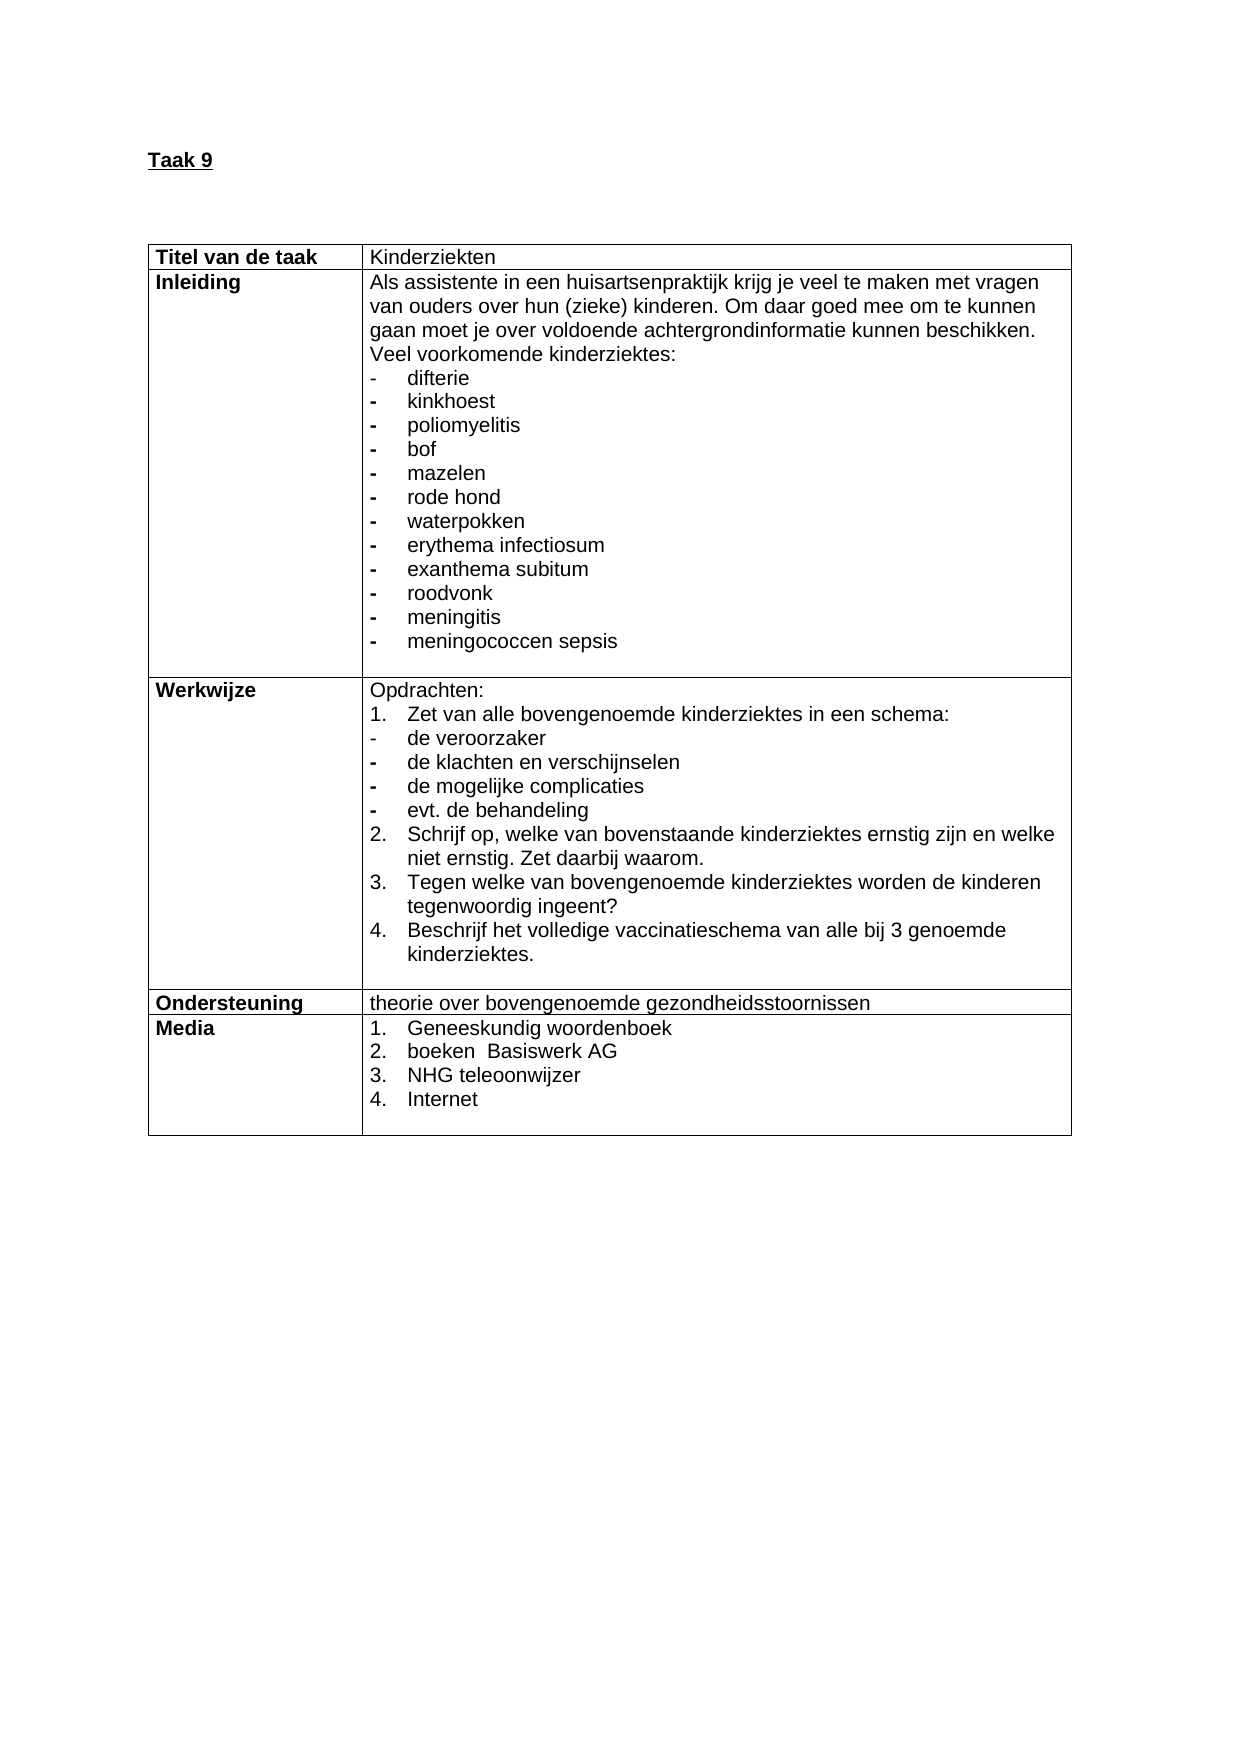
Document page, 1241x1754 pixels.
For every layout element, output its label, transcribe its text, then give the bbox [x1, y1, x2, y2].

table_cell Ondersteuning [149, 990, 362, 1014]
table_cell Als assistente in een huisartsenpraktijk krijg je veel te maken met vragen van ouders over hun (zieke) kinderen. Om daar goed mee om te kunnen gaan moet je over voldoende achtergrondinformatie kunnen beschikken. Veel voorkomende kinderziektes: difterie kinkhoest poliomyelitis bof mazelen rode hond waterpokken erythema infectiosum exanthema subitum roodvonk meningitis meningococcen sepsis [363, 270, 1071, 677]
text Taak 9 [148, 148, 1093, 172]
table_cell Werkwijze [149, 678, 362, 989]
table_cell Opdrachten: Zet van alle bovengenoemde kinderziektes in een schema: de veroorzaker de klachten en verschijnselen de mogelijke complicaties evt. de behandeling Schrijf op, welke van bovenstaande kinderziektes ernstig zijn en welke niet ernstig. Zet daarbij waarom. Tegen welke van bovengenoemde kinderziektes worden de kinderen tegenwoordig ingeent? Beschrijf het volledige vaccinatieschema van alle bij 3 genoemde kinderziektes. [363, 678, 1071, 989]
table_cell Geneeskundig woordenboek boeken Basiswerk AG NHG teleoonwijzer Internet [363, 1015, 1071, 1135]
table_cell Inleiding [149, 270, 362, 677]
table_cell theorie over bovengenoemde gezondheidsstoornissen [363, 990, 1071, 1014]
table_header Titel van de taak [149, 245, 362, 268]
table_cell Media [149, 1015, 362, 1135]
table_header Kinderziekten [363, 245, 1071, 268]
